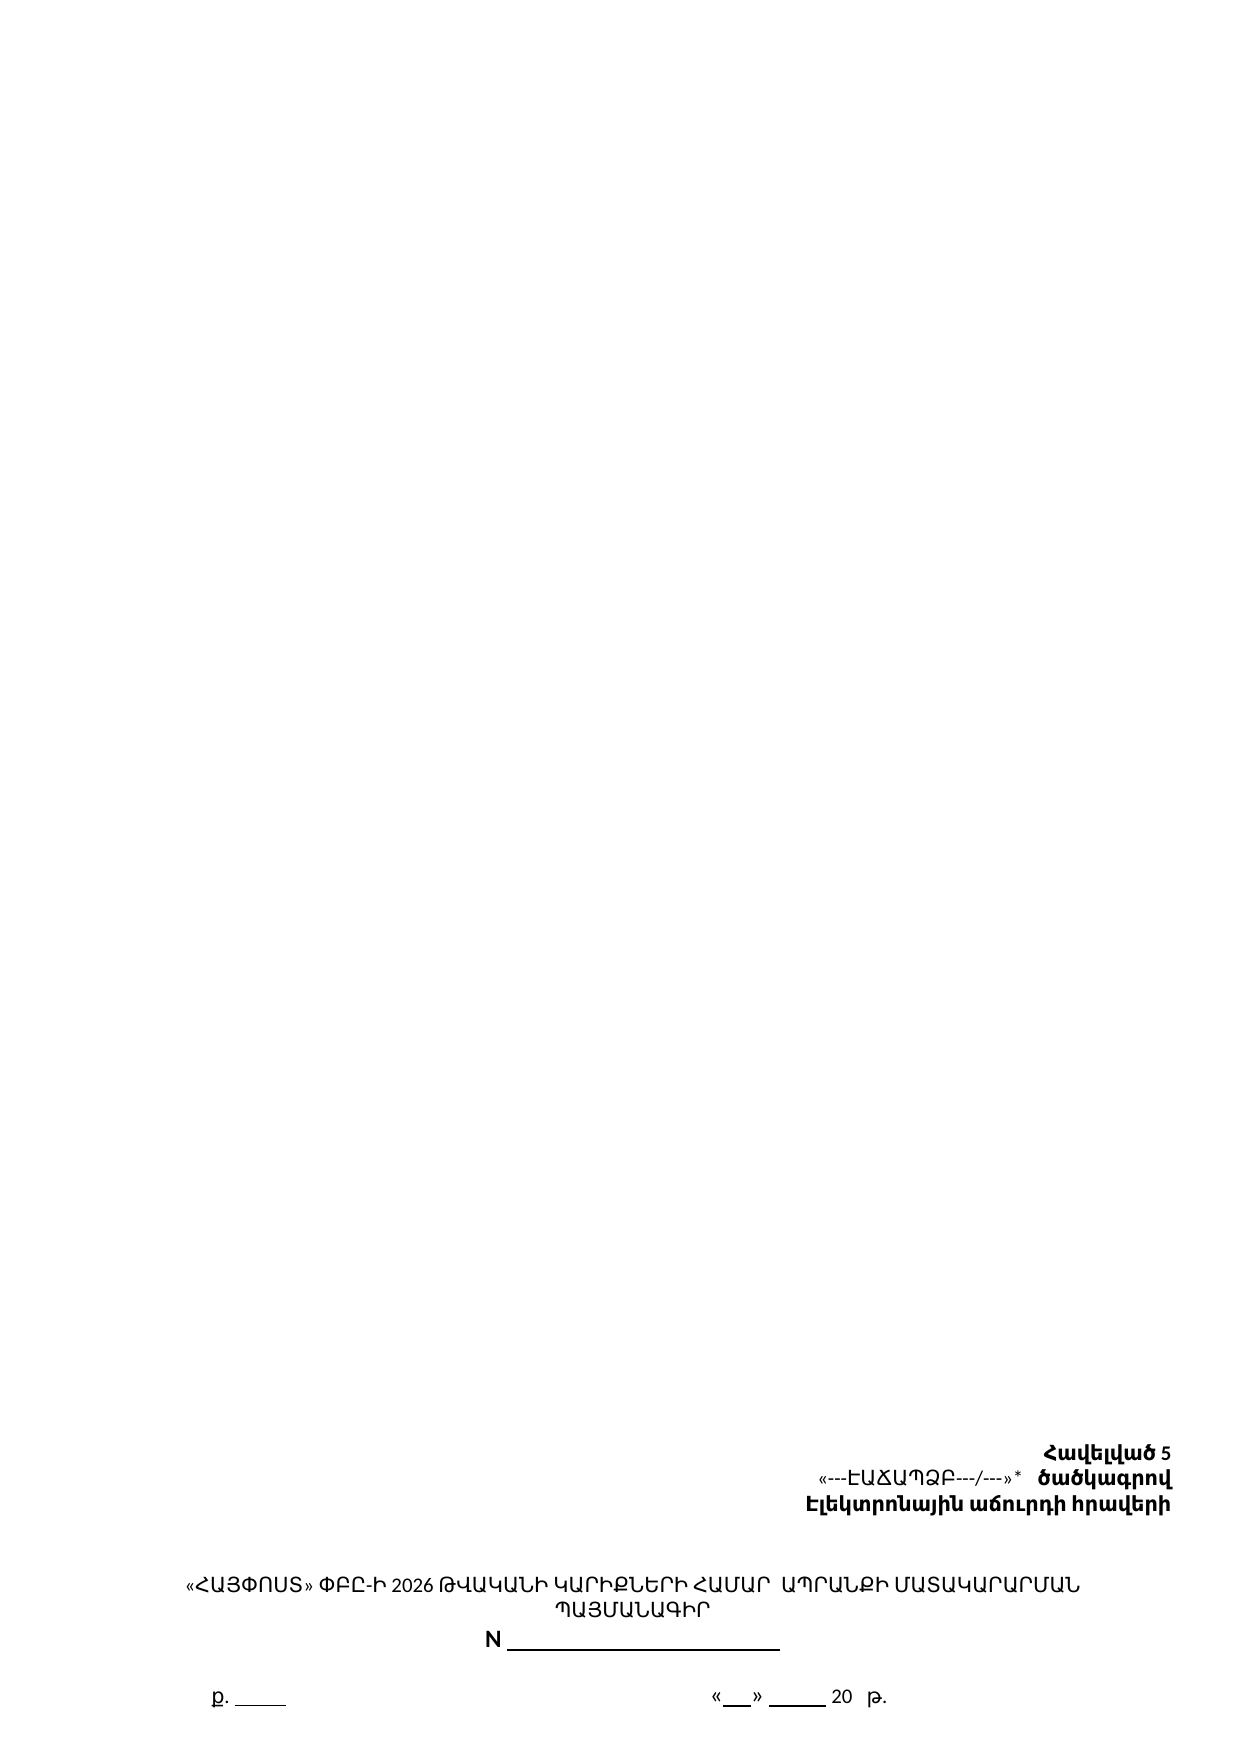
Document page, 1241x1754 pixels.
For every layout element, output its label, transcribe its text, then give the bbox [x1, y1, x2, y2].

text ք. « » 20 թ. [94, 1679, 1171, 1709]
text ՊԱՅՄԱՆԱԳԻՐ [79, 1598, 1171, 1623]
text «---ԷԱՃԱՊՁԲ---/---»* ծածկագրով [94, 1465, 1171, 1491]
text N [79, 1623, 1171, 1653]
text Հավելված 5 [94, 1440, 1171, 1465]
text «ՀԱՅՓՈՍՏ» ՓԲԸ-Ի 2026 ԹՎԱԿԱՆԻ ԿԱՐԻՔՆԵՐԻ ՀԱՄԱՐ ԱՊՐԱՆՔԻ ՄԱՏԱԿԱՐԱՐՄԱՆ [79, 1572, 1171, 1598]
text Էլեկտրոնային աճուրդի հրավերի [94, 1491, 1171, 1516]
